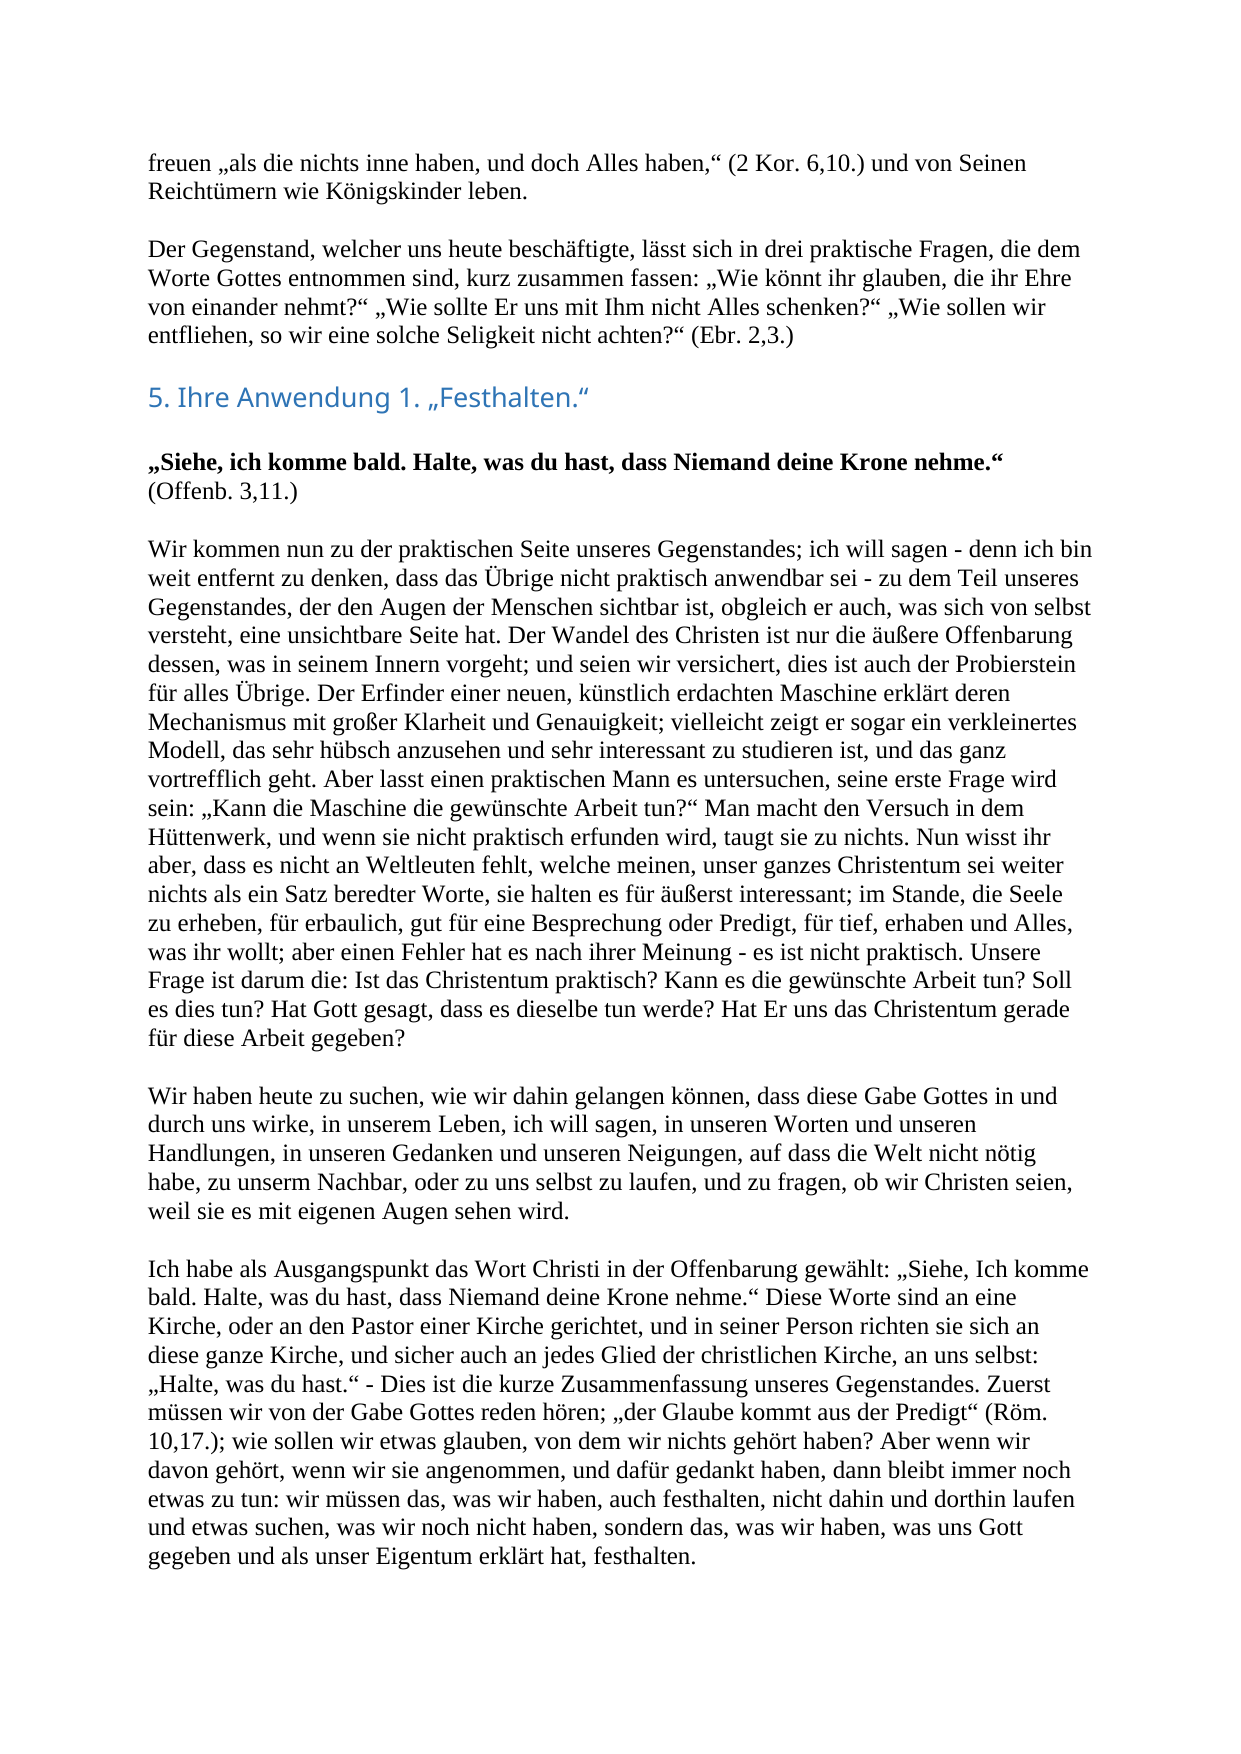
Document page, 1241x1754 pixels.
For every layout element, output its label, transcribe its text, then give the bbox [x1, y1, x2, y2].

text Wir kommen nun zu der praktischen Seite unseres Gegenstandes; ich will sagen - denn ich bin weit entfernt zu denken, dass das Übrige nicht praktisch anwendbar sei - zu dem Teil unseres Gegenstandes, der den Augen der Menschen sichtbar ist, obgleich er auch, was sich von selbst versteht, eine unsichtbare Seite hat. Der Wandel des Christen ist nur die äußere Offenbarung dessen, was in seinem Innern vorgeht; und seien wir versichert, dies ist auch der Probierstein für alles Übrige. Der Erfinder einer neuen, künstlich erdachten Maschine erklärt deren Mechanismus mit großer Klarheit und Genauigkeit; vielleicht zeigt er sogar ein verkleinertes Modell, das sehr hübsch anzusehen und sehr interessant zu studieren ist, und das ganz vortrefflich geht. Aber lasst einen praktischen Mann es untersuchen, seine erste Frage wird sein: „Kann die Maschine die gewünschte Arbeit tun?“ Man macht den Versuch in dem Hüttenwerk, und wenn sie nicht praktisch erfunden wird, taugt sie zu nichts. Nun wisst ihr aber, dass es nicht an Weltleuten fehlt, welche meinen, unser ganzes Christentum sei weiter nichts als ein Satz beredter Worte, sie halten es für äußerst interessant; im Stande, die Seele zu erheben, für erbaulich, gut für eine Besprechung oder Predigt, für tief, erhaben und Alles, was ihr wollt; aber einen Fehler hat es nach ihrer Meinung - es ist nicht praktisch. Unsere Frage ist darum die: Ist das Christentum praktisch? Kann es die gewünschte Arbeit tun? Soll es dies tun? Hat Gott gesagt, dass es dieselbe tun werde? Hat Er uns das Christentum gerade für diese Arbeit gegeben? [148, 534, 1093, 1052]
text „Siehe, ich komme bald. Halte, was du hast, dass Niemand deine Krone nehme.“ (Offenb. 3,11.) [148, 447, 1093, 505]
text Der Gegenstand, welcher uns heute beschäftigte, lässt sich in drei praktische Fragen, die dem Worte Gottes entnommen sind, kurz zusammen fassen: „Wie könnt ihr glauben, die ihr Ehre von einander nehmt?“ „Wie sollte Er uns mit Ihm nicht Alles schenken?“ „Wie sollen wir entfliehen, so wir eine solche Seligkeit nicht achten?“ (Ebr. 2,3.) [148, 234, 1093, 349]
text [148, 148, 1093, 205]
subtitle 5. Ihre Anwendung 1. „Festhalten.“ [148, 378, 1093, 415]
text Wir haben heute zu suchen, wie wir dahin gelangen können, dass diese Gabe Gottes in und durch uns wirke, in unserem Leben, ich will sagen, in unseren Worten und unseren Handlungen, in unseren Gedanken und unseren Neigungen, auf dass die Welt nicht nötig habe, zu unserm Nachbar, oder zu uns selbst zu laufen, und zu fragen, ob wir Christen seien, weil sie es mit eigenen Augen sehen wird. [148, 1081, 1093, 1224]
text Ich habe als Ausgangspunkt das Wort Christi in der Offenbarung gewählt: „Siehe, Ich komme bald. Halte, was du hast, dass Niemand deine Krone nehme.“ Diese Worte sind an eine Kirche, oder an den Pastor einer Kirche gerichtet, und in seiner Person richten sie sich an diese ganze Kirche, und sicher auch an jedes Glied der christlichen Kirche, an uns selbst: „Halte, was du hast.“ - Dies ist die kurze Zusammenfassung unseres Gegenstandes. Zuerst müssen wir von der Gabe Gottes reden hören; „der Glaube kommt aus der Predigt“ (Röm. 10,17.); wie sollen wir etwas glauben, von dem wir nichts gehört haben? Aber wenn wir davon gehört, wenn wir sie angenommen, und dafür gedankt haben, dann bleibt immer noch etwas zu tun: wir müssen das, was wir haben, auch festhalten, nicht dahin und dorthin laufen und etwas suchen, was wir noch nicht haben, sondern das, was wir haben, was uns Gott gegeben und als unser Eigentum erklärt hat, festhalten. [148, 1254, 1093, 1570]
